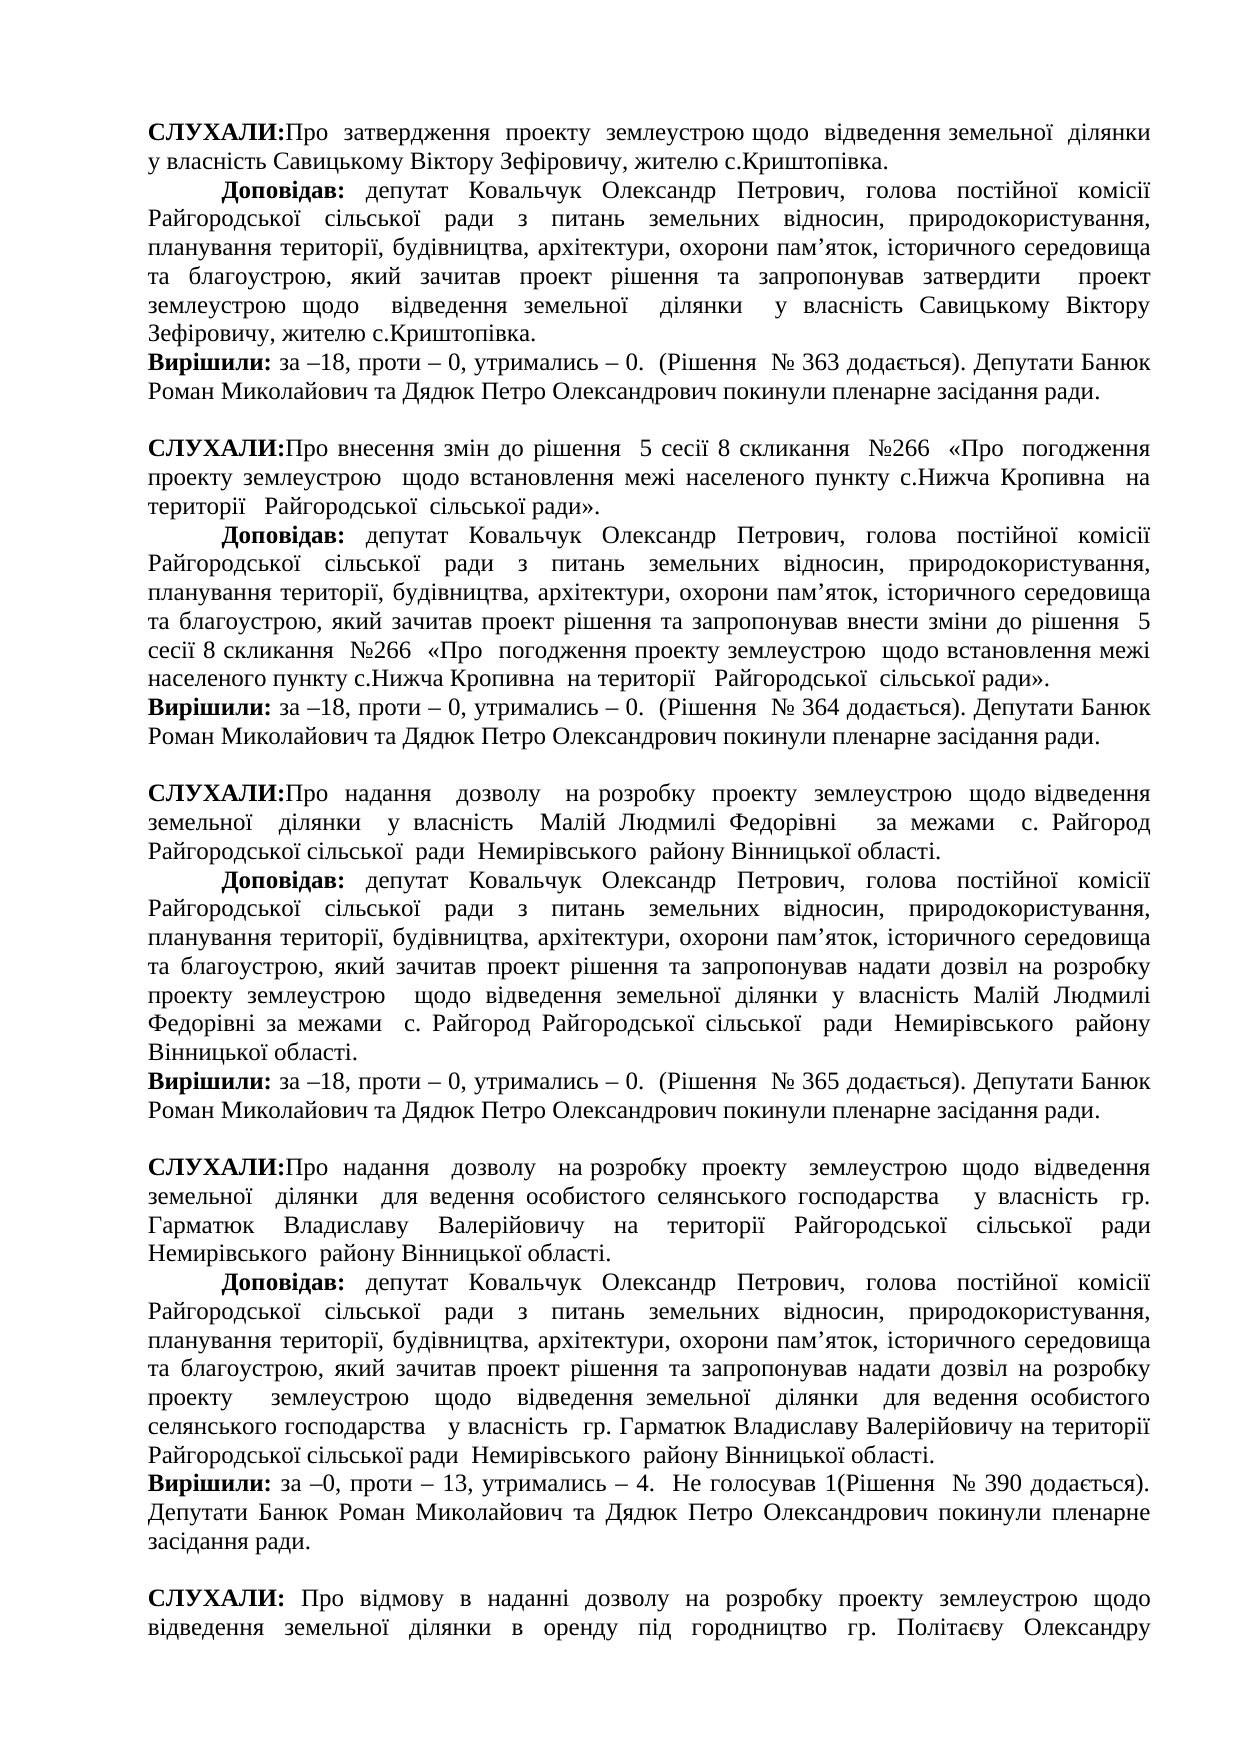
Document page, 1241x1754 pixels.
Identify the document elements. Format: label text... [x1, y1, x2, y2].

text СЛУХАЛИ:Про надання дозволу на розробку проекту землеустрою щодо відведення земельної ділянки для ведення особистого селянського господарства у власність гр. Гарматюк Владиславу Валерійовичу на території Райгородської сільської ради Немирівського району Вінницької області. [148, 1152, 1152, 1267]
text Доповідав: депутат Ковальчук Олександр Петрович, голова постійної комісії Райгородської сільської ради з питань земельних відносин, природокористування, планування території, будівництва, архітектури, охорони пам’яток, історичного середовища та благоустрою, який зачитав проект рішення та запропонував затвердити проект землеустрою щодо відведення земельної ділянки у власність Савицькому Віктору Зефіровичу, жителю с.Криштопівка. [148, 175, 1152, 347]
text Вирішили: за –0, проти – 13, утримались – 4. Не голосував 1(Рішення № 390 додається). Депутати Банюк Роман Миколайович та Дядюк Петро Олександрович покинули пленарне засідання ради. [148, 1468, 1152, 1555]
text СЛУХАЛИ:Про внесення змін до рішення 5 сесії 8 скликання №266 «Про погодження проекту землеустрою щодо встановлення межі населеного пункту с.Нижча Кропивна на території Райгородської сільської ради». [148, 433, 1152, 520]
text Вирішили: за –18, проти – 0, утримались – 0. (Рішення № 364 додається). Депутати Банюк Роман Миколайович та Дядюк Петро Олександрович покинули пленарне засідання ради. [148, 692, 1152, 750]
text Вирішили: за –18, проти – 0, утримались – 0. (Рішення № 365 додається). Депутати Банюк Роман Миколайович та Дядюк Петро Олександрович покинули пленарне засідання ради. [148, 1066, 1152, 1123]
text Доповідав: депутат Ковальчук Олександр Петрович, голова постійної комісії Райгородської сільської ради з питань земельних відносин, природокористування, планування території, будівництва, архітектури, охорони пам’яток, історичного середовища та благоустрою, який зачитав проект рішення та запропонував надати дозвіл на розробку проекту землеустрою щодо відведення земельної ділянки у власність Малій Людмилі Федорівні за межами с. Райгород Райгородської сільської ради Немирівського району Вінницької області. [148, 865, 1152, 1066]
text Доповідав: депутат Ковальчук Олександр Петрович, голова постійної комісії Райгородської сільської ради з питань земельних відносин, природокористування, планування території, будівництва, архітектури, охорони пам’яток, історичного середовища та благоустрою, який зачитав проект рішення та запропонував надати дозвіл на розробку проекту землеустрою щодо відведення земельної ділянки для ведення особистого селянського господарства у власність гр. Гарматюк Владиславу Валерійовичу на території Райгородської сільської ради Немирівського району Вінницької області. [148, 1267, 1152, 1468]
text СЛУХАЛИ:Про затвердження проекту землеустрою щодо відведення земельної ділянки у власність Савицькому Віктору Зефіровичу, жителю с.Криштопівка. [148, 117, 1152, 175]
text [148, 1583, 1152, 1641]
text Вирішили: за –18, проти – 0, утримались – 0. (Рішення № 363 додається). Депутати Банюк Роман Миколайович та Дядюк Петро Олександрович покинули пленарне засідання ради. [148, 347, 1152, 405]
text СЛУХАЛИ:Про надання дозволу на розробку проекту землеустрою щодо відведення земельної ділянки у власність Малій Людмилі Федорівні за межами с. Райгород Райгородської сільської ради Немирівського району Вінницької області. [148, 778, 1152, 865]
text Доповідав: депутат Ковальчук Олександр Петрович, голова постійної комісії Райгородської сільської ради з питань земельних відносин, природокористування, планування території, будівництва, архітектури, охорони пам’яток, історичного середовища та благоустрою, який зачитав проект рішення та запропонував внести зміни до рішення 5 сесії 8 скликання №266 «Про погодження проекту землеустрою щодо встановлення межі населеного пункту с.Нижча Кропивна на території Райгородської сільської ради». [148, 520, 1152, 692]
